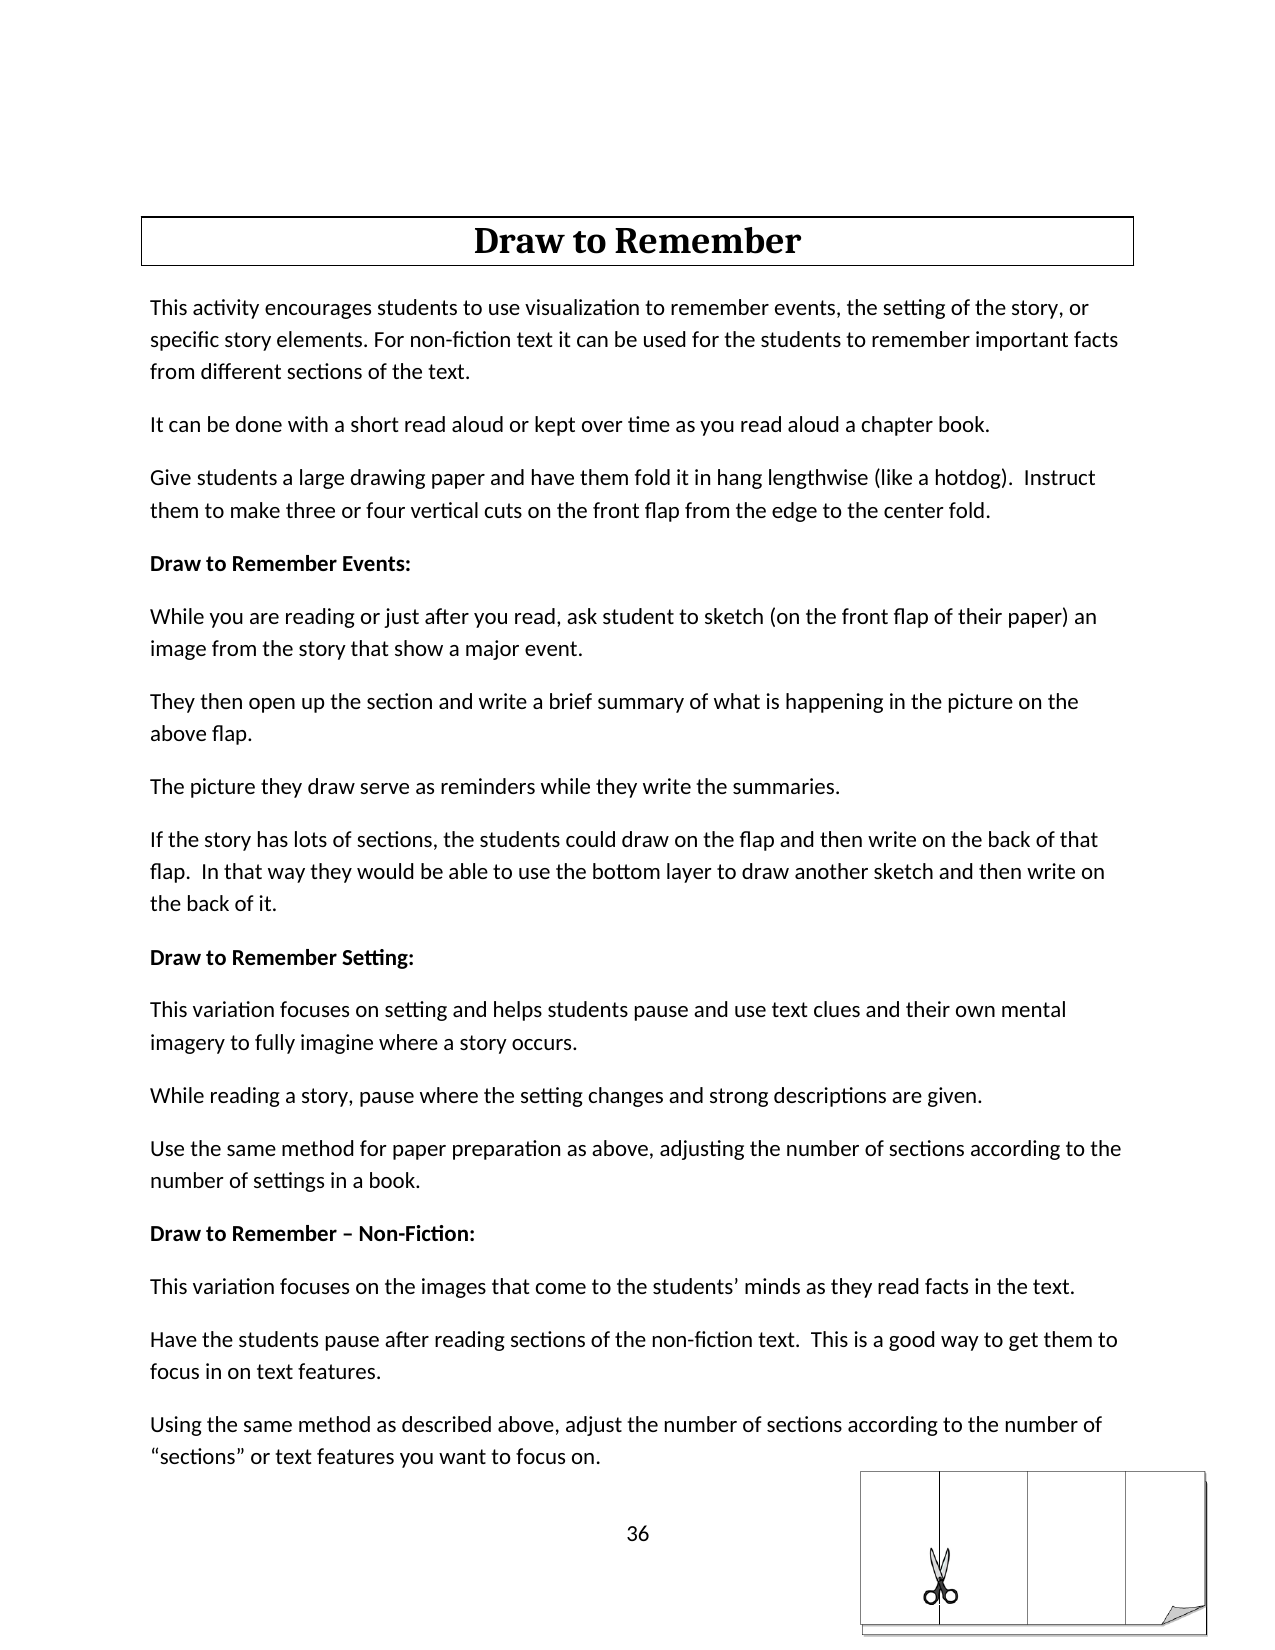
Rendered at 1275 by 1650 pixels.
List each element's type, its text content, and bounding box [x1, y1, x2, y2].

text Draw to Remember Setting: [150, 943, 1125, 971]
text The picture they draw serve as reminders while they write the summaries. [150, 772, 1125, 800]
text This variation focuses on setting and helps students pause and use text clues and their own mental imagery to fully imagine where a story occurs. [150, 996, 1125, 1056]
text If the story has lots of sections, the students could draw on the flap and then write on the back of that flap. In that way they would be able to use the bottom layer to draw another sketch and then write on the back of it. [150, 825, 1125, 918]
text They then open up the section and write a brief summary of what is happening in the picture on the above flap. [150, 687, 1125, 747]
text It can be done with a short read aloud or kept over time as you read aloud a chapter book. [150, 411, 1125, 438]
text Have the students pause after reading sections of the non-fiction text. This is a good way to get them to focus in on text features. [150, 1325, 1125, 1385]
text Draw to Remember [142, 218, 1133, 265]
text This variation focuses on the images that come to the students’ minds as they read facts in the text. [150, 1272, 1125, 1300]
text Draw to Remember – Non-Fiction: [150, 1219, 1125, 1247]
text This activity encourages students to use visualization to remember events, the setting of the story, or specific story elements. For non-fiction text it can be used for the students to remember important facts from different sections of the text. [150, 293, 1125, 386]
picture [850, 1452, 1223, 1643]
text Give students a large drawing paper and have them fold it in hang lengthwise (like a hotdog). Instruct them to make three or four vertical cuts on the front flap from the edge to the center fold. [150, 463, 1125, 524]
text Using the same method as described above, adjust the number of sections according to the number of “sections” or text features you want to focus on. [150, 1410, 1125, 1471]
text Draw to Remember Events: [150, 549, 1125, 577]
text While reading a story, pause where the setting changes and strong descriptions are given. [150, 1081, 1125, 1109]
text Use the same method for paper preparation as above, adjusting the number of sections according to the number of settings in a book. [150, 1134, 1125, 1194]
text While you are reading or just after you read, ask student to sketch (on the front flap of their paper) an image from the story that show a major event. [150, 602, 1125, 662]
